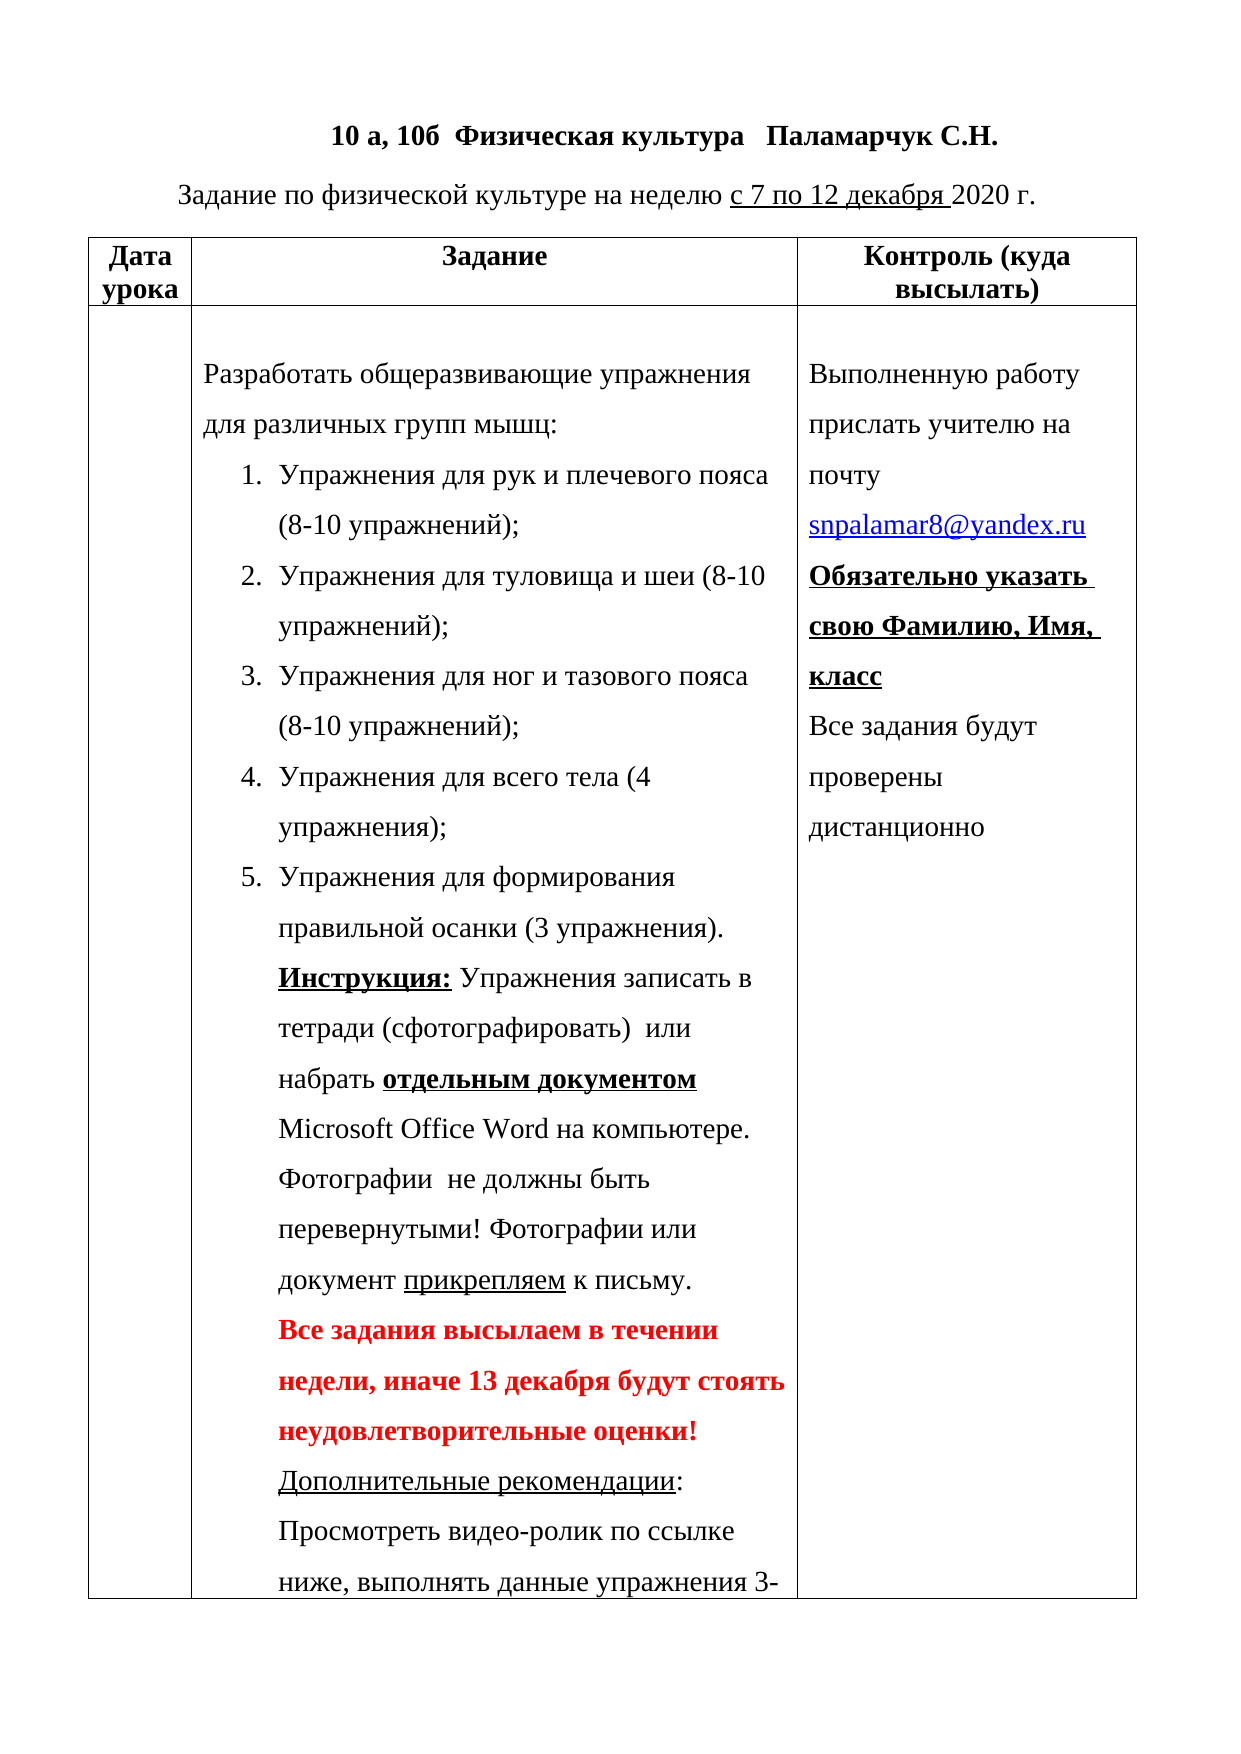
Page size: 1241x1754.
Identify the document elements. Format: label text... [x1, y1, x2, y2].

table_header Контроль (куда высылать) [798, 238, 1136, 305]
text Задание по физической культуре на неделю с 7 по 12 декабря 2020 г. [177, 177, 1152, 211]
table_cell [192, 306, 797, 1597]
text 10 а, 10б Физическая культура Паламарчук С.Н. [177, 118, 1152, 152]
table_cell [89, 306, 191, 1597]
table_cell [798, 306, 1136, 1597]
table_header Задание [192, 238, 797, 305]
table_header Дата урока [89, 238, 191, 305]
